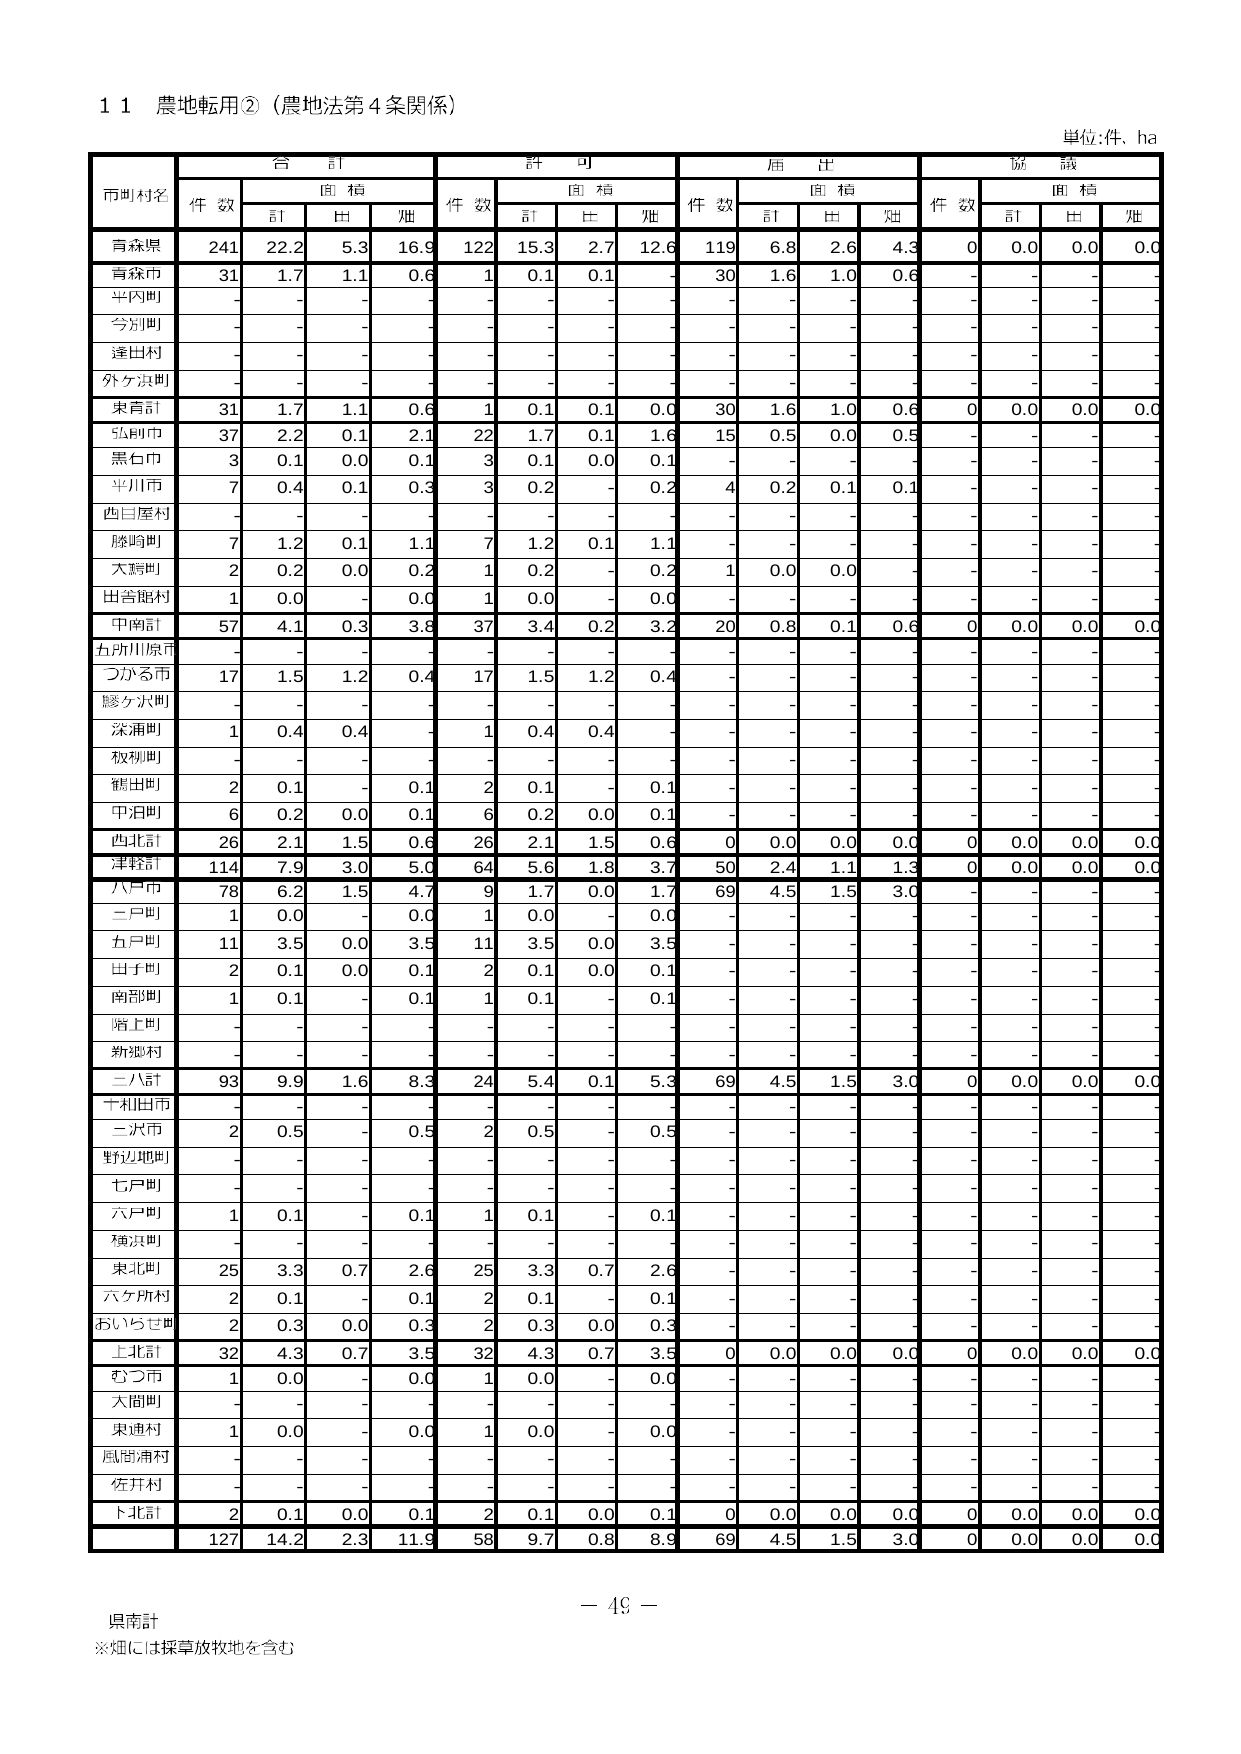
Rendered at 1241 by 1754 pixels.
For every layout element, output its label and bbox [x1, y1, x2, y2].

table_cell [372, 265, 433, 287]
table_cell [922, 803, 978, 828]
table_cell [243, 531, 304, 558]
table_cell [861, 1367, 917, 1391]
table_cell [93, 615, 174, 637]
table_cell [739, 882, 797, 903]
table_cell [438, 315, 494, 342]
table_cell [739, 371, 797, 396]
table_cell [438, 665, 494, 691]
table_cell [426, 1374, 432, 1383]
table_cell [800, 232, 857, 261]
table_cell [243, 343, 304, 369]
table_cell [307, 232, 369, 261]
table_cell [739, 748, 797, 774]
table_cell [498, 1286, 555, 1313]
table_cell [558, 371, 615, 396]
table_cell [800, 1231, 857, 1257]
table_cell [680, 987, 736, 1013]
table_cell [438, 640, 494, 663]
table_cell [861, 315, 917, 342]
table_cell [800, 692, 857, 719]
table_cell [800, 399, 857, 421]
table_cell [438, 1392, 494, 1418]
picture [274, 95, 454, 115]
picture [583, 211, 598, 222]
picture [111, 751, 162, 764]
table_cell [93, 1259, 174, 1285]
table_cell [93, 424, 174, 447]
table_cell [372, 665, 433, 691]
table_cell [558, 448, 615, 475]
picture [103, 1098, 170, 1111]
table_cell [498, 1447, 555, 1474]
picture [112, 291, 162, 303]
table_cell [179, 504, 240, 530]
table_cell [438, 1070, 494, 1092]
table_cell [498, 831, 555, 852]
picture [687, 198, 705, 212]
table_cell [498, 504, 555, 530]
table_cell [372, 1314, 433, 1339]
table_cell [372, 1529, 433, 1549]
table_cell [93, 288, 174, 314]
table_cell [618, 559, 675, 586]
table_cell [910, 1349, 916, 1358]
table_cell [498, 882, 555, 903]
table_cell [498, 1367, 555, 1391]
picture [112, 427, 162, 439]
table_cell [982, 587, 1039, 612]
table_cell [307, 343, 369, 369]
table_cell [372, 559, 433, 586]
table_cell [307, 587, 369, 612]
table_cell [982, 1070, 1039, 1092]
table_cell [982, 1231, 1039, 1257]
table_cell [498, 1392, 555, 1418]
picture [103, 667, 170, 681]
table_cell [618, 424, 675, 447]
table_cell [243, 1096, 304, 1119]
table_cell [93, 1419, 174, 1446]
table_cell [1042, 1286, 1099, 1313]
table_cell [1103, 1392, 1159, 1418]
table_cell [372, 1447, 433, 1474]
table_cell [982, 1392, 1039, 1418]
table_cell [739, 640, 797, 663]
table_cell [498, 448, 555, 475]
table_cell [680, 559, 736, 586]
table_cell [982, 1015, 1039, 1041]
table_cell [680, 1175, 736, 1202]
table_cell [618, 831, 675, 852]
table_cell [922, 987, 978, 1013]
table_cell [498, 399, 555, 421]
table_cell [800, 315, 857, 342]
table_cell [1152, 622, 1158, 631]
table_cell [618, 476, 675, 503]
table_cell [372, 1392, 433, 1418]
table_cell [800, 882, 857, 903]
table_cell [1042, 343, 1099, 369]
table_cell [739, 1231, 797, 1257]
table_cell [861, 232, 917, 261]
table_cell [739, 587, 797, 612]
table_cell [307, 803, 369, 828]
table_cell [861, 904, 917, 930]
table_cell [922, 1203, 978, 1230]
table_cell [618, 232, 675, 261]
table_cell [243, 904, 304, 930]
picture [596, 184, 613, 196]
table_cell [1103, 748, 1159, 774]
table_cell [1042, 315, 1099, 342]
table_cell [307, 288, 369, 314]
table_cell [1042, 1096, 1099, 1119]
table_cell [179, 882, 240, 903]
picture [112, 1370, 162, 1383]
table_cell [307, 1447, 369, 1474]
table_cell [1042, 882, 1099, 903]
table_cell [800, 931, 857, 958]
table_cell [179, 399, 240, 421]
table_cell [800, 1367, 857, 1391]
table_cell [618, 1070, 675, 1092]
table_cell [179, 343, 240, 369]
picture [446, 198, 463, 212]
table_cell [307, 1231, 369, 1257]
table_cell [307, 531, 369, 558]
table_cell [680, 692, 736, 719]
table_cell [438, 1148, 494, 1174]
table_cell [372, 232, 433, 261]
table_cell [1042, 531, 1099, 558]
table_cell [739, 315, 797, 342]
picture [1010, 156, 1026, 170]
picture [217, 198, 234, 212]
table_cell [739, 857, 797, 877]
picture [103, 1151, 170, 1164]
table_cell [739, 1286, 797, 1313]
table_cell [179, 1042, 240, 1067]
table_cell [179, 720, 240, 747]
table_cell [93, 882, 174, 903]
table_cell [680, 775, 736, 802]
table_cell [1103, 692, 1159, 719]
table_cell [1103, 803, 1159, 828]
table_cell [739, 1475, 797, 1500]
picture [112, 1018, 161, 1031]
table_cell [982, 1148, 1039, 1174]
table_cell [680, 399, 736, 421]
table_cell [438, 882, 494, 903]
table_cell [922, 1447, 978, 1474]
picture [95, 643, 177, 656]
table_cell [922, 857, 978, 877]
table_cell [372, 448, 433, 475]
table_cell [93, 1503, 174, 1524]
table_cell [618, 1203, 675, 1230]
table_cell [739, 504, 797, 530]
picture [111, 563, 161, 575]
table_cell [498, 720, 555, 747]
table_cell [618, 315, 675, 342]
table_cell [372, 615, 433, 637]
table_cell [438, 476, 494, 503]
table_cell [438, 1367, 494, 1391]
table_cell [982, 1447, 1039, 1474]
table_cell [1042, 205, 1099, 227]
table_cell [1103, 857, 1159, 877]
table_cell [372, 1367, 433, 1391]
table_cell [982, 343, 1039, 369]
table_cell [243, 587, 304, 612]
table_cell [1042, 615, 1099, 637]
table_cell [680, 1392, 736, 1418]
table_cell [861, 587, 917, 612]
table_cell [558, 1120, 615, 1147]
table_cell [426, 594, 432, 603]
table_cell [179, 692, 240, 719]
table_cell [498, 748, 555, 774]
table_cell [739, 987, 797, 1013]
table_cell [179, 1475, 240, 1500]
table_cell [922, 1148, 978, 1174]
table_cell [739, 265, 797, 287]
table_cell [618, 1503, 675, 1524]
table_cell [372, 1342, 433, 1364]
picture [111, 1423, 161, 1436]
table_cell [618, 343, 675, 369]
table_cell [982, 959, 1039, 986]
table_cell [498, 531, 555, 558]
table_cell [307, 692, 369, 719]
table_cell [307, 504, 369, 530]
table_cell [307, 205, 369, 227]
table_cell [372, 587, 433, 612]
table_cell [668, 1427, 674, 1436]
picture [112, 618, 162, 631]
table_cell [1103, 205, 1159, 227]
picture [112, 479, 162, 492]
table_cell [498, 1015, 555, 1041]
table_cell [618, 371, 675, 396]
picture [1138, 130, 1156, 144]
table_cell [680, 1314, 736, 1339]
picture [767, 159, 783, 171]
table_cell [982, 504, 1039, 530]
picture [111, 1395, 162, 1408]
picture [111, 318, 162, 331]
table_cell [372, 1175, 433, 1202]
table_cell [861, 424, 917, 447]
picture [825, 211, 839, 222]
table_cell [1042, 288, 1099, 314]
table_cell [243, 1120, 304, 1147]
picture [112, 239, 161, 252]
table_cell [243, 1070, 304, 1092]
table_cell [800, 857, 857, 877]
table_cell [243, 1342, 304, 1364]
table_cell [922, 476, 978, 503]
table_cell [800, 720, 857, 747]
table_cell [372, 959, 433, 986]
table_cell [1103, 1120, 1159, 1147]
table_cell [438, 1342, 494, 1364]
picture [522, 210, 538, 222]
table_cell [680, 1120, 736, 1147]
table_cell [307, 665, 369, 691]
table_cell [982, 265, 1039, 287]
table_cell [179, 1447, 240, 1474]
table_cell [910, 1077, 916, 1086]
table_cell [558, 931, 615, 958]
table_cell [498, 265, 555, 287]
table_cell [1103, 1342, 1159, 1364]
picture [716, 198, 733, 212]
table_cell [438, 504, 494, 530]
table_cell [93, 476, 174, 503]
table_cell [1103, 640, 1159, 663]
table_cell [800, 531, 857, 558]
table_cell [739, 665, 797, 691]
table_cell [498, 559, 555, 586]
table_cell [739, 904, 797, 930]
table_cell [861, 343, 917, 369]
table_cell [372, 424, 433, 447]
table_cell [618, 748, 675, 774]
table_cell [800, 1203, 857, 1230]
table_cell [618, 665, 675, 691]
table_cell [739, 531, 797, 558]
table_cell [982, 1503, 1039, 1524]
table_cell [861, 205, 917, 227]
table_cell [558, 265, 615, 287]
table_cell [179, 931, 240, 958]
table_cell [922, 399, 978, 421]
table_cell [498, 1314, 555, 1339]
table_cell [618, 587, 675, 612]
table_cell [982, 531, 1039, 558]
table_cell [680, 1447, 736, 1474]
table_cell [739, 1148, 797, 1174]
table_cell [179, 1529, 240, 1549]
picture [112, 935, 161, 948]
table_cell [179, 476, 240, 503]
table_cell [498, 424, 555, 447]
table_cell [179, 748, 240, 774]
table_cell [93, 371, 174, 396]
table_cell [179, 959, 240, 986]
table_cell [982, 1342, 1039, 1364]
picture [112, 267, 161, 280]
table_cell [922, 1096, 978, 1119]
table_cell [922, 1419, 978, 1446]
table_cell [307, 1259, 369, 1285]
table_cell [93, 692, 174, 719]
picture [837, 184, 855, 196]
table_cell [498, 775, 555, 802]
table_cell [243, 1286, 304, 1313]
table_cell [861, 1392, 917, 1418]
picture [642, 210, 658, 223]
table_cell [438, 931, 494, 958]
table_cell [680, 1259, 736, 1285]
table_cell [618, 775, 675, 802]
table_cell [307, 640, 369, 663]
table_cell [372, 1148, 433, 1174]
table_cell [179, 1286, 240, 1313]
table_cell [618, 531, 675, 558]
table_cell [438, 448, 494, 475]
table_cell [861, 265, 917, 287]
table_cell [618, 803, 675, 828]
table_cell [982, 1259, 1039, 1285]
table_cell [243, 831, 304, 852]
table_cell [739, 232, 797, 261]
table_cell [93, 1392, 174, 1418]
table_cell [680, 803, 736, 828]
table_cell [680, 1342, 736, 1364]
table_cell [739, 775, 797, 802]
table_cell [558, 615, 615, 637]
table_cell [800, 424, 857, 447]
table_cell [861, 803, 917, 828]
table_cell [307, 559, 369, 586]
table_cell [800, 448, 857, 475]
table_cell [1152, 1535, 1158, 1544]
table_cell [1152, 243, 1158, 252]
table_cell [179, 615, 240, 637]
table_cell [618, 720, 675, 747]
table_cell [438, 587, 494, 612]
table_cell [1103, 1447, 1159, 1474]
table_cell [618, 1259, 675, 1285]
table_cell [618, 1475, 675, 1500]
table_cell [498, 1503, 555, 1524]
picture [1067, 211, 1081, 222]
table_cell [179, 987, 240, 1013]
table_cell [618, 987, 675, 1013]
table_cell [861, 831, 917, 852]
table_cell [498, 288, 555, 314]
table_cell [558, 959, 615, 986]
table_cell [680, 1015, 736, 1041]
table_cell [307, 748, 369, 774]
picture [763, 210, 780, 222]
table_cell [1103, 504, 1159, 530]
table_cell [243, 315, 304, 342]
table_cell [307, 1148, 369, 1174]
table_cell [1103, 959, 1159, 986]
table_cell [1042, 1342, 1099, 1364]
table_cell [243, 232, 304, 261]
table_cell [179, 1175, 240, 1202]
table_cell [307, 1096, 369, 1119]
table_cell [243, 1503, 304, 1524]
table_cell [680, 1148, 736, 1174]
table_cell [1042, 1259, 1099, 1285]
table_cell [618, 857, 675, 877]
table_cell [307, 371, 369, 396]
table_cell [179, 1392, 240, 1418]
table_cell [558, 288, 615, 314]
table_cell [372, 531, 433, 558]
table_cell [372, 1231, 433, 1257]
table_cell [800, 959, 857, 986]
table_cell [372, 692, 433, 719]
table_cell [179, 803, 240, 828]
picture [930, 198, 947, 212]
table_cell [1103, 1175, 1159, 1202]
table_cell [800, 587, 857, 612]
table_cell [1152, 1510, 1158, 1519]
picture [576, 156, 592, 169]
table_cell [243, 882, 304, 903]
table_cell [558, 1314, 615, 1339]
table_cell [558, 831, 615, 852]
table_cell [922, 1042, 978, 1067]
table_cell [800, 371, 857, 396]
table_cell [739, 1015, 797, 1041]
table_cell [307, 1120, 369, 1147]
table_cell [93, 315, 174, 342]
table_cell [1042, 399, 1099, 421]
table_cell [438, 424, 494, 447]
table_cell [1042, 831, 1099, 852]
picture [111, 1046, 162, 1058]
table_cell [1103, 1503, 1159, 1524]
picture [95, 1613, 294, 1655]
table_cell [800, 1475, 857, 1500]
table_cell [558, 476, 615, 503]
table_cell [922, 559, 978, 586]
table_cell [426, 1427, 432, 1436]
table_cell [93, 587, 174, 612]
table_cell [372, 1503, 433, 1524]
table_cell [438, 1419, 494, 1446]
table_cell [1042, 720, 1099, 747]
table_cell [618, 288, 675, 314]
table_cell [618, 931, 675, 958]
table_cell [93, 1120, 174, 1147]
picture [112, 1207, 162, 1219]
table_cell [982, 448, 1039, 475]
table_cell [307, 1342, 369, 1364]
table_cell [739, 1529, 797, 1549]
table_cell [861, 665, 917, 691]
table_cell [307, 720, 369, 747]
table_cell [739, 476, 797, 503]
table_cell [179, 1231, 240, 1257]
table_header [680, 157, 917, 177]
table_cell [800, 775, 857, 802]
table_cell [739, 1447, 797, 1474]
picture [819, 159, 834, 171]
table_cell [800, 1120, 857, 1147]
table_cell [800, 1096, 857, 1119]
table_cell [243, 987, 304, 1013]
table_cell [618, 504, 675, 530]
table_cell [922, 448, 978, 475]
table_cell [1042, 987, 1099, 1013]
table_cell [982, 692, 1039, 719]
picture [568, 184, 584, 196]
picture [112, 907, 161, 920]
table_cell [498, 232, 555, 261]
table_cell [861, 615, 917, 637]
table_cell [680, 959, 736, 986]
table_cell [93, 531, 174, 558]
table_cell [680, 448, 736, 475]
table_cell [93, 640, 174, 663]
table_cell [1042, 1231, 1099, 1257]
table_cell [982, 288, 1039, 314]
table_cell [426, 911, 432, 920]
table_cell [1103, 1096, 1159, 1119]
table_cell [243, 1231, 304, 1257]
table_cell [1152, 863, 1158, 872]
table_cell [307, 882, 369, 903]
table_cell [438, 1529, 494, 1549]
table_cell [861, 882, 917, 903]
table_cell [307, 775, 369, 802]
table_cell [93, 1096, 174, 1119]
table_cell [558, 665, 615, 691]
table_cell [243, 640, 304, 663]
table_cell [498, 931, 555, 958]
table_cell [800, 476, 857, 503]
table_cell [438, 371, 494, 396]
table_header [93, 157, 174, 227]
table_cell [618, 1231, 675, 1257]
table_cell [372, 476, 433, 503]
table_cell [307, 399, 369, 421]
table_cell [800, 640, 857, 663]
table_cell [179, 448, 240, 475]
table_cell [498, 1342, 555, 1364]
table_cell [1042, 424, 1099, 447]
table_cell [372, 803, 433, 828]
picture [112, 1506, 162, 1519]
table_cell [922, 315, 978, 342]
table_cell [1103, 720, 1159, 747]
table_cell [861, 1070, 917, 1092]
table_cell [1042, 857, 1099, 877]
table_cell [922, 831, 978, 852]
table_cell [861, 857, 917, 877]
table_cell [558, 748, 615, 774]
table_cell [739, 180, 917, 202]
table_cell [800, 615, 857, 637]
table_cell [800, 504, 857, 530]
picture [320, 184, 336, 196]
picture [1126, 210, 1142, 223]
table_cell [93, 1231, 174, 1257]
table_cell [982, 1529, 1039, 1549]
picture [112, 963, 161, 975]
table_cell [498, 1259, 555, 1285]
picture [112, 1123, 162, 1136]
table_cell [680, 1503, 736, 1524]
picture [608, 1597, 629, 1614]
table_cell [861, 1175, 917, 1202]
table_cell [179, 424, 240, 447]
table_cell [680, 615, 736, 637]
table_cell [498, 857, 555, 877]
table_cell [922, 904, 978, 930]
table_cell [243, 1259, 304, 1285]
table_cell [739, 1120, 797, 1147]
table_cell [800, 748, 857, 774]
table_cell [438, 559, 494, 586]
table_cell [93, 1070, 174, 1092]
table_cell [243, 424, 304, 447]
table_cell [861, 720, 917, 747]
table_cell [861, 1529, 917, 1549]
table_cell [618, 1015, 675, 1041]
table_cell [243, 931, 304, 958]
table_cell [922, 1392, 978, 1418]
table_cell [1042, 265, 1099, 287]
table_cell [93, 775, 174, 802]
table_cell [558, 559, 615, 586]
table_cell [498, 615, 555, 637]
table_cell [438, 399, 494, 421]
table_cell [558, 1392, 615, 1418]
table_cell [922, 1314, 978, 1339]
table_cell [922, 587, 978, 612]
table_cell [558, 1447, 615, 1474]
picture [104, 590, 170, 603]
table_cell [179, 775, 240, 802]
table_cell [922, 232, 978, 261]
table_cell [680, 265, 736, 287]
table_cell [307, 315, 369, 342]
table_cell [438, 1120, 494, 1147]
picture [810, 184, 826, 196]
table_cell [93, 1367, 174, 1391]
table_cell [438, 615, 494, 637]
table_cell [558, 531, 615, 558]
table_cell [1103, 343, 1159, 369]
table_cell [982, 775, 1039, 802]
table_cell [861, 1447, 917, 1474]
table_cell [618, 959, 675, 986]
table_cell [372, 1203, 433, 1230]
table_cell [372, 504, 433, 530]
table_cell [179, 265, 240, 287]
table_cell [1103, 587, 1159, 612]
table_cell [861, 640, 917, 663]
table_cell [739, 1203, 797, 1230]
picture [102, 374, 170, 387]
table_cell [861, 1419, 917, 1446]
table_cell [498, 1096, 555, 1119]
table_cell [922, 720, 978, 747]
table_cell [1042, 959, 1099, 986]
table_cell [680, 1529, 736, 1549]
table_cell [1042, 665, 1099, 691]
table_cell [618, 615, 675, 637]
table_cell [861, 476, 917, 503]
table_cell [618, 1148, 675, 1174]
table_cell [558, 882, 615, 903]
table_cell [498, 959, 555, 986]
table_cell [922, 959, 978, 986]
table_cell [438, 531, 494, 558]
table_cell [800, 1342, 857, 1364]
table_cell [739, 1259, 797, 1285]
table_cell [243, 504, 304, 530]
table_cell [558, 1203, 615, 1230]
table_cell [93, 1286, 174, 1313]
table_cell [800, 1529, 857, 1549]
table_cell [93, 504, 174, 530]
picture [111, 1262, 161, 1275]
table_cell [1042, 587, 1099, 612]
picture [1005, 210, 1022, 222]
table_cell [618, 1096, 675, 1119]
picture [111, 1235, 162, 1247]
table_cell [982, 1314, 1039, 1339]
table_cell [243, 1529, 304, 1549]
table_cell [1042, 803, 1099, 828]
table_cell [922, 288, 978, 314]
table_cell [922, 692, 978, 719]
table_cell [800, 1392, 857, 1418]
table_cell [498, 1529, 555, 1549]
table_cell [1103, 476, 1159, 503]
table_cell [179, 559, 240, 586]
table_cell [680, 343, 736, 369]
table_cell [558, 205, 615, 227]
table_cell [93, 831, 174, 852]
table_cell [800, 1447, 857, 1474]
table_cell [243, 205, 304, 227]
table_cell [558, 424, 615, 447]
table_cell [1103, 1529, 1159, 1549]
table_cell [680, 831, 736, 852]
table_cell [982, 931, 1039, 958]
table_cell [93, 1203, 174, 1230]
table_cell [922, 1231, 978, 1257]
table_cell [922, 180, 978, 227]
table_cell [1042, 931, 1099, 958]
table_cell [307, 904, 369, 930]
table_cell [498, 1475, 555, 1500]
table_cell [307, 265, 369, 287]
picture [272, 156, 289, 169]
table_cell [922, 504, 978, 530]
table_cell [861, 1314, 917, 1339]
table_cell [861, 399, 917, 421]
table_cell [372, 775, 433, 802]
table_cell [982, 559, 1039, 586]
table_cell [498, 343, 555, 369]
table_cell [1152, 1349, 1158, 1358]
picture [1063, 129, 1126, 145]
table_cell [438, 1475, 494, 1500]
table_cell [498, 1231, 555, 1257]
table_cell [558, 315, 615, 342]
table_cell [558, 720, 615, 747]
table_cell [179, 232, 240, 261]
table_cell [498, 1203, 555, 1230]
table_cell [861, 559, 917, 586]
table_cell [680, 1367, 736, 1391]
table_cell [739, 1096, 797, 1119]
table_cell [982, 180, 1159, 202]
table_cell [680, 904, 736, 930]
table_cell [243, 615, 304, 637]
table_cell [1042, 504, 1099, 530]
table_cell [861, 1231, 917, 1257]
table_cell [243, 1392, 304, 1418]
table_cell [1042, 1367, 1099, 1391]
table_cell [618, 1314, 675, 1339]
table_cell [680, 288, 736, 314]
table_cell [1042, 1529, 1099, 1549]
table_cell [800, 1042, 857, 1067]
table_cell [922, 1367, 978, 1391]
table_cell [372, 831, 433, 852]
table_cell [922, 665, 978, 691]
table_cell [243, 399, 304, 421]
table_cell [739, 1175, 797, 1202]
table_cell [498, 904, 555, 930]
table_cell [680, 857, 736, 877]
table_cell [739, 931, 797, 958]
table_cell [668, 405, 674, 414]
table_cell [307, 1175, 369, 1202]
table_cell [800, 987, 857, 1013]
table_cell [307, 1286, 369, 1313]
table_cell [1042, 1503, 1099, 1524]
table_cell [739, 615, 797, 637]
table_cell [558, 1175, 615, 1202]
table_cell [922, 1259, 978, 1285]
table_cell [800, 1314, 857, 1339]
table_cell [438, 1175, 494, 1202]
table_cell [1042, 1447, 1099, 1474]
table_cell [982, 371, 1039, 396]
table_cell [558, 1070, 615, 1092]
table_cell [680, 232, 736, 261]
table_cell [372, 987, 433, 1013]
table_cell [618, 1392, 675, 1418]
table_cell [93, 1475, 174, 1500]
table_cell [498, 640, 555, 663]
picture [111, 881, 161, 894]
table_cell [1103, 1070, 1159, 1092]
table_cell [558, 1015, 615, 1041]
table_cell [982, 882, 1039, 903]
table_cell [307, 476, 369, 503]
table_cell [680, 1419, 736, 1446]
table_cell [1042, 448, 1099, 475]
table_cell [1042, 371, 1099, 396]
picture [112, 1345, 162, 1358]
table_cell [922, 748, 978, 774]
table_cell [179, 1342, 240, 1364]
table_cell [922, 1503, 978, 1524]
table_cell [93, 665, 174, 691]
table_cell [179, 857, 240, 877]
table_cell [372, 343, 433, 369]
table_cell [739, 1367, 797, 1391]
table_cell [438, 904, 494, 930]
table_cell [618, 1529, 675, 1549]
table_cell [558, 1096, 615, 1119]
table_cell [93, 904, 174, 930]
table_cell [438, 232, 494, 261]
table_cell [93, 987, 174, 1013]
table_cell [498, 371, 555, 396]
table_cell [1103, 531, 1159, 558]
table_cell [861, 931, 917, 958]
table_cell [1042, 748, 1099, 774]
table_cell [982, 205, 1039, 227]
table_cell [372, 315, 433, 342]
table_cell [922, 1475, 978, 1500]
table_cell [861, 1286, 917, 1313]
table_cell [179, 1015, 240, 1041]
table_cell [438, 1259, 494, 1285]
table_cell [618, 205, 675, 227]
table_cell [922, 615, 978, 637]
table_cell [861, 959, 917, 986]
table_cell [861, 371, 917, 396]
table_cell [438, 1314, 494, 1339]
picture [111, 834, 162, 847]
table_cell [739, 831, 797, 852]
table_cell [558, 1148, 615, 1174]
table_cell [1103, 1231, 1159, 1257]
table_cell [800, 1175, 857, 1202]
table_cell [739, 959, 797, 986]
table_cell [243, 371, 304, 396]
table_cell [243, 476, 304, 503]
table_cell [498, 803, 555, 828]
picture [111, 535, 162, 548]
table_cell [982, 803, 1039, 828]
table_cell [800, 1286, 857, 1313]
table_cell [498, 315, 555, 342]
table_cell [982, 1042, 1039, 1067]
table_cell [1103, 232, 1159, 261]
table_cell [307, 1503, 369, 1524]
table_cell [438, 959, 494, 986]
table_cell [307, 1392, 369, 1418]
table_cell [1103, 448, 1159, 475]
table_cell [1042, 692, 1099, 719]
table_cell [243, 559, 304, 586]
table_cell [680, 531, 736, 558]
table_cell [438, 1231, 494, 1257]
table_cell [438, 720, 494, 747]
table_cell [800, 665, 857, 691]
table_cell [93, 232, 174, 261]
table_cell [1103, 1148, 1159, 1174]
picture [111, 778, 161, 791]
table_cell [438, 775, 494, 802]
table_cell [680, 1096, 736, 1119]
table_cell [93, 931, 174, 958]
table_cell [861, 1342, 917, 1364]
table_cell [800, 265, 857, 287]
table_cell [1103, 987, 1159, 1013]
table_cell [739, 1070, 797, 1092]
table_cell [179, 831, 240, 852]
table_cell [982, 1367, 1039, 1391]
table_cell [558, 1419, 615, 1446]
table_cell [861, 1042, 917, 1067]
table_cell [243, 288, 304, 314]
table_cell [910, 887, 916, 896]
picture [111, 857, 161, 870]
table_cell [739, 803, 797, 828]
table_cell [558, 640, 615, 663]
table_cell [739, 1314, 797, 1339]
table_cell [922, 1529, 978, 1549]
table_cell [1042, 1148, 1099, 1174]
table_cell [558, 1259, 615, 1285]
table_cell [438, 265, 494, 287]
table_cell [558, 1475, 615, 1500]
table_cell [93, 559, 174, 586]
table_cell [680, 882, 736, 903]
picture [1079, 184, 1097, 196]
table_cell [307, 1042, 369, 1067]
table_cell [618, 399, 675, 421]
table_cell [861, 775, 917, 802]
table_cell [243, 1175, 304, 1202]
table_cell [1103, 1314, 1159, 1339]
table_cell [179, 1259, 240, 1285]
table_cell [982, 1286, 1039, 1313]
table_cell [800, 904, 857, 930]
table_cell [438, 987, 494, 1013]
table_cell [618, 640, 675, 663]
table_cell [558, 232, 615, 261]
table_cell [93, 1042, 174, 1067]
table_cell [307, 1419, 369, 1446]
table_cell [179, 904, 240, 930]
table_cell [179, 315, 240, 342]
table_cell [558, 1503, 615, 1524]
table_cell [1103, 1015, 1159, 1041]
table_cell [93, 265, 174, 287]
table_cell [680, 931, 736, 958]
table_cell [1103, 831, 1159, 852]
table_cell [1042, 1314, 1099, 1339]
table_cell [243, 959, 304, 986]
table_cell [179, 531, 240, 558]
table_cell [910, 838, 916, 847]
picture [189, 198, 206, 212]
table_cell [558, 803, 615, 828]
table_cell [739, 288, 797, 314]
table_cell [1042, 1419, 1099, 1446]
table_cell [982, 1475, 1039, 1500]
picture [1060, 156, 1077, 170]
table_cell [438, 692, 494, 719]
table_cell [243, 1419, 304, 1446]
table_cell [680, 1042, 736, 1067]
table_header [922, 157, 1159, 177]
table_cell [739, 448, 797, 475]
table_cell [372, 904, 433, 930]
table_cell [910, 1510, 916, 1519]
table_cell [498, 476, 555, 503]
picture [112, 1073, 161, 1086]
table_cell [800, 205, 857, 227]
picture [328, 156, 345, 169]
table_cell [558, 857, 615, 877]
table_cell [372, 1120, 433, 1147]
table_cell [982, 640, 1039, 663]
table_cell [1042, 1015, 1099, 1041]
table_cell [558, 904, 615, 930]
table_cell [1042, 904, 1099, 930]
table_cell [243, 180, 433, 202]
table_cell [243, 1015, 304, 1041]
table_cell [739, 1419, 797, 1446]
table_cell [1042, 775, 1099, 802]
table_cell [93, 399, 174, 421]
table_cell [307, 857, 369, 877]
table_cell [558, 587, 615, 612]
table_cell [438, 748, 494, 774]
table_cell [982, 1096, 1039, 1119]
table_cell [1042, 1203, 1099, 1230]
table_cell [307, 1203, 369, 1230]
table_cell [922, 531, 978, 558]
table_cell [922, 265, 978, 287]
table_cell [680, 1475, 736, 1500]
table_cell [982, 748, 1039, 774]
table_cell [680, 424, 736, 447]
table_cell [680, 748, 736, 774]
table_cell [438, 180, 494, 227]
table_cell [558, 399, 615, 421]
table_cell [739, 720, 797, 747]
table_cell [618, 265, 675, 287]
picture [269, 210, 286, 222]
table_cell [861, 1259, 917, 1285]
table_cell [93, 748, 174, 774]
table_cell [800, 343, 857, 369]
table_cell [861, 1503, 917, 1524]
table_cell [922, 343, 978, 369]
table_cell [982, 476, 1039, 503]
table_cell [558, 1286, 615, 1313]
picture [111, 452, 161, 465]
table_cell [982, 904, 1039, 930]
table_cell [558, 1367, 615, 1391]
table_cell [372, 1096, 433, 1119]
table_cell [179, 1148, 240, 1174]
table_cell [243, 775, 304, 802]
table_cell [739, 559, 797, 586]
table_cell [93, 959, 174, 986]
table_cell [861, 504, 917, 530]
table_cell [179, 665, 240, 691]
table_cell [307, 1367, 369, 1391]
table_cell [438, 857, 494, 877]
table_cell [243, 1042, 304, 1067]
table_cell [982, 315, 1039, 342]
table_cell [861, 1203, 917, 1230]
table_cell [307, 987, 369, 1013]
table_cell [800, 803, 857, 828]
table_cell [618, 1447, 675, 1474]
picture [102, 1450, 169, 1463]
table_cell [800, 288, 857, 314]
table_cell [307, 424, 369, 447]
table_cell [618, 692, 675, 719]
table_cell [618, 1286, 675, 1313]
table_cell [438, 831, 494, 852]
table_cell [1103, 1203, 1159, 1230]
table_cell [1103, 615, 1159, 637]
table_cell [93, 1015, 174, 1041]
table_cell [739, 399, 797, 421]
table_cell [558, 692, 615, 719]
picture [156, 95, 259, 115]
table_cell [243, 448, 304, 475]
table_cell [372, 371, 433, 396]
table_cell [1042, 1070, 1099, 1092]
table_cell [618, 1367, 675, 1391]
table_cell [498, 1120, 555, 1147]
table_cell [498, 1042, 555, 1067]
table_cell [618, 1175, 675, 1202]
picture [474, 198, 491, 212]
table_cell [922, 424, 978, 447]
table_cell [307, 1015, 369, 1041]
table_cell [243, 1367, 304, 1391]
picture [335, 211, 349, 222]
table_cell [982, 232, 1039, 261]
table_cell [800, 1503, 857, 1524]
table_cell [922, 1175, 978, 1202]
picture [103, 189, 168, 202]
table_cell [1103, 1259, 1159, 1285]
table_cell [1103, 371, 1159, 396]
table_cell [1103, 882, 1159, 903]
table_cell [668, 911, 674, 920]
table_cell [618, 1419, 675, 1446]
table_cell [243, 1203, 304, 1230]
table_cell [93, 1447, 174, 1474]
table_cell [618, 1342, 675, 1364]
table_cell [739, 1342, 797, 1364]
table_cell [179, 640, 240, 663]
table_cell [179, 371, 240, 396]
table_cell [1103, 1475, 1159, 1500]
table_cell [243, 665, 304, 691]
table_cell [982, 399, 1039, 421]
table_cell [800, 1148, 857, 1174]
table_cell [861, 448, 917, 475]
picture [111, 723, 162, 736]
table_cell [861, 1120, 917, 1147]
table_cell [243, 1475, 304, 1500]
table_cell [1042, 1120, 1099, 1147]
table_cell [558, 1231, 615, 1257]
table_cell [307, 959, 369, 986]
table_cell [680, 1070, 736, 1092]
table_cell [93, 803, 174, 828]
picture [103, 1290, 170, 1302]
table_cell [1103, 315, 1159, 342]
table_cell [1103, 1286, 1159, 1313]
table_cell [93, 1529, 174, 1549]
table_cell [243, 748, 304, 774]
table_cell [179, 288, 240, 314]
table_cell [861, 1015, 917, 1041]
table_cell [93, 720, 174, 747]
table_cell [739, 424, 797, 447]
picture [398, 210, 414, 223]
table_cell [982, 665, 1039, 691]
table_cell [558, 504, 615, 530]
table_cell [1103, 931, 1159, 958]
picture [102, 695, 170, 708]
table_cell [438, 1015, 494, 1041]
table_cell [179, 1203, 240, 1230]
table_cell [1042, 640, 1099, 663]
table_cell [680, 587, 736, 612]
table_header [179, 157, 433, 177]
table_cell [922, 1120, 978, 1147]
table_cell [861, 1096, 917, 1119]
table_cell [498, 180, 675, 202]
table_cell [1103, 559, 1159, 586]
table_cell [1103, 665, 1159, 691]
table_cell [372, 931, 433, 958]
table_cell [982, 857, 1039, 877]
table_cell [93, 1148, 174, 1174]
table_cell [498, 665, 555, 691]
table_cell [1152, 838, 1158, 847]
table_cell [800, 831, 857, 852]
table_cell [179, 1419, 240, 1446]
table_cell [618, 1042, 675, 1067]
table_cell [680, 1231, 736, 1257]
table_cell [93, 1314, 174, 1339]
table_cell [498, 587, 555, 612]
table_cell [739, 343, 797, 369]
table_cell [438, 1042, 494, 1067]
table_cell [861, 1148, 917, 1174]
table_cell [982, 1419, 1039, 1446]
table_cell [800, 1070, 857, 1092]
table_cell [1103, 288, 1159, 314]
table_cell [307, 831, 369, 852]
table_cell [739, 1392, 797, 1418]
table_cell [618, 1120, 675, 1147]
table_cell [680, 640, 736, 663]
picture [95, 1318, 177, 1330]
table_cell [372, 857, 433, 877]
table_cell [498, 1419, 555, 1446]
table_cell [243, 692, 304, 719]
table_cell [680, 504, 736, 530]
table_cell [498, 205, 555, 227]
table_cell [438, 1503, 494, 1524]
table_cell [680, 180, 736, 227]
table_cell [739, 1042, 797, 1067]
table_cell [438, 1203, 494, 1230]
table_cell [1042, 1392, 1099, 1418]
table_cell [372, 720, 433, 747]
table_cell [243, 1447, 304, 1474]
picture [111, 346, 162, 359]
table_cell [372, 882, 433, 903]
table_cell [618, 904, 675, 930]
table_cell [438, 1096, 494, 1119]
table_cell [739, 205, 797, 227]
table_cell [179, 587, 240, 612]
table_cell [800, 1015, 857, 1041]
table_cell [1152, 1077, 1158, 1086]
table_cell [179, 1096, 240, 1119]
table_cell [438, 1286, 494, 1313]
picture [884, 210, 900, 223]
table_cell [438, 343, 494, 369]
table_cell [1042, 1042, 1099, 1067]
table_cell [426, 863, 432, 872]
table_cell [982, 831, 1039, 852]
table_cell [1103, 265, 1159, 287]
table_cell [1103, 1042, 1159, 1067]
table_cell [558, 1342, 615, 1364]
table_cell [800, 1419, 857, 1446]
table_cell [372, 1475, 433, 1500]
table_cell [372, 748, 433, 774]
picture [111, 401, 161, 414]
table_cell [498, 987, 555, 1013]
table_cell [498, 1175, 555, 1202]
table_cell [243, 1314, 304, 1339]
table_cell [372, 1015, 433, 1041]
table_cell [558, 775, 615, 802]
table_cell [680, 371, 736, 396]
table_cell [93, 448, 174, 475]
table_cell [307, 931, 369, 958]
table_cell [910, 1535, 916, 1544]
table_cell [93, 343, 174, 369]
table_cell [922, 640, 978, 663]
picture [111, 990, 162, 1003]
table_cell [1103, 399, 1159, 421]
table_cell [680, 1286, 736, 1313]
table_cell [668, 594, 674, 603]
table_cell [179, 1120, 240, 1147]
picture [111, 1179, 162, 1192]
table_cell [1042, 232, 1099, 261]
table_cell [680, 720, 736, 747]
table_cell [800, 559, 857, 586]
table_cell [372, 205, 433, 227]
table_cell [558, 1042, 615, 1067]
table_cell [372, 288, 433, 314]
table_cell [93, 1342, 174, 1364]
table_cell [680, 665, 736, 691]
picture [958, 198, 975, 212]
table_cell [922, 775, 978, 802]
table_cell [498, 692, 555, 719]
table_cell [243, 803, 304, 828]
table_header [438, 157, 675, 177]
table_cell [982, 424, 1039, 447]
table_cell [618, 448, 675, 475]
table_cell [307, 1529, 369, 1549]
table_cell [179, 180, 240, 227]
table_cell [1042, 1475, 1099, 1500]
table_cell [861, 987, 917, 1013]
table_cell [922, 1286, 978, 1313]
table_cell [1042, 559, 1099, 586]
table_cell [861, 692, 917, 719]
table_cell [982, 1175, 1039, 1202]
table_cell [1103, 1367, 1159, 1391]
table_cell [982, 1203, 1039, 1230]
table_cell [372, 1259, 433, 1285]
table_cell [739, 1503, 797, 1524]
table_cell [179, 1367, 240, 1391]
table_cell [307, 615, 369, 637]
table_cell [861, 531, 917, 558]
picture [347, 184, 365, 196]
picture [526, 156, 543, 169]
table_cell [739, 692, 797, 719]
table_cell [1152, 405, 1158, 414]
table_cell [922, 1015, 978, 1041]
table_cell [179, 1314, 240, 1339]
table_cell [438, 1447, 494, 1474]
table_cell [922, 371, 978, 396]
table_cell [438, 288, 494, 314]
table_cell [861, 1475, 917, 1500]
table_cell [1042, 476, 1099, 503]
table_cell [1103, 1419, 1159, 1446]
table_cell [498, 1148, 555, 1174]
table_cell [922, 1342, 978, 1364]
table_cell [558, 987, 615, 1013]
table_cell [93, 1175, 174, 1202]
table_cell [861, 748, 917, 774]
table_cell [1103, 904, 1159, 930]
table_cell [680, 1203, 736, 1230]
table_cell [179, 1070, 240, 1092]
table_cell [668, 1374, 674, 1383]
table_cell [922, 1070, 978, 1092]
picture [1052, 184, 1068, 196]
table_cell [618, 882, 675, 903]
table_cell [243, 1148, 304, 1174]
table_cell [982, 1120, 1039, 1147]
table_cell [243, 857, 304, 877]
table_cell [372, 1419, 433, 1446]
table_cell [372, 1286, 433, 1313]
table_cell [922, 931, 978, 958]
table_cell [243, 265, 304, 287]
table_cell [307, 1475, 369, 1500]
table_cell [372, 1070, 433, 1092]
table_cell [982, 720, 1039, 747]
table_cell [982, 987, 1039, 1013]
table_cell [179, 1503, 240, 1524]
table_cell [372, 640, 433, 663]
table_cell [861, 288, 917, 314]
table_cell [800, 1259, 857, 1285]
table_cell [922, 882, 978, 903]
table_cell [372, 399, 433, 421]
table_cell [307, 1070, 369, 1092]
picture [112, 806, 162, 819]
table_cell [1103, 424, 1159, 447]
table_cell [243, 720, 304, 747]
picture [103, 507, 170, 520]
picture [111, 1478, 162, 1491]
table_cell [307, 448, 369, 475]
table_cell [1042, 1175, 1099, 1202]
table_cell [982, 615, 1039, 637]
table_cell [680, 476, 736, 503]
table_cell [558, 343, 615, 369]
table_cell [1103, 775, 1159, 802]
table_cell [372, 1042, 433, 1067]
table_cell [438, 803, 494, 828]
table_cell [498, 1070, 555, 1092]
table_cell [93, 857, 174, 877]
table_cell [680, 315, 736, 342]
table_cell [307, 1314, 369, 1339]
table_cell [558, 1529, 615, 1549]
